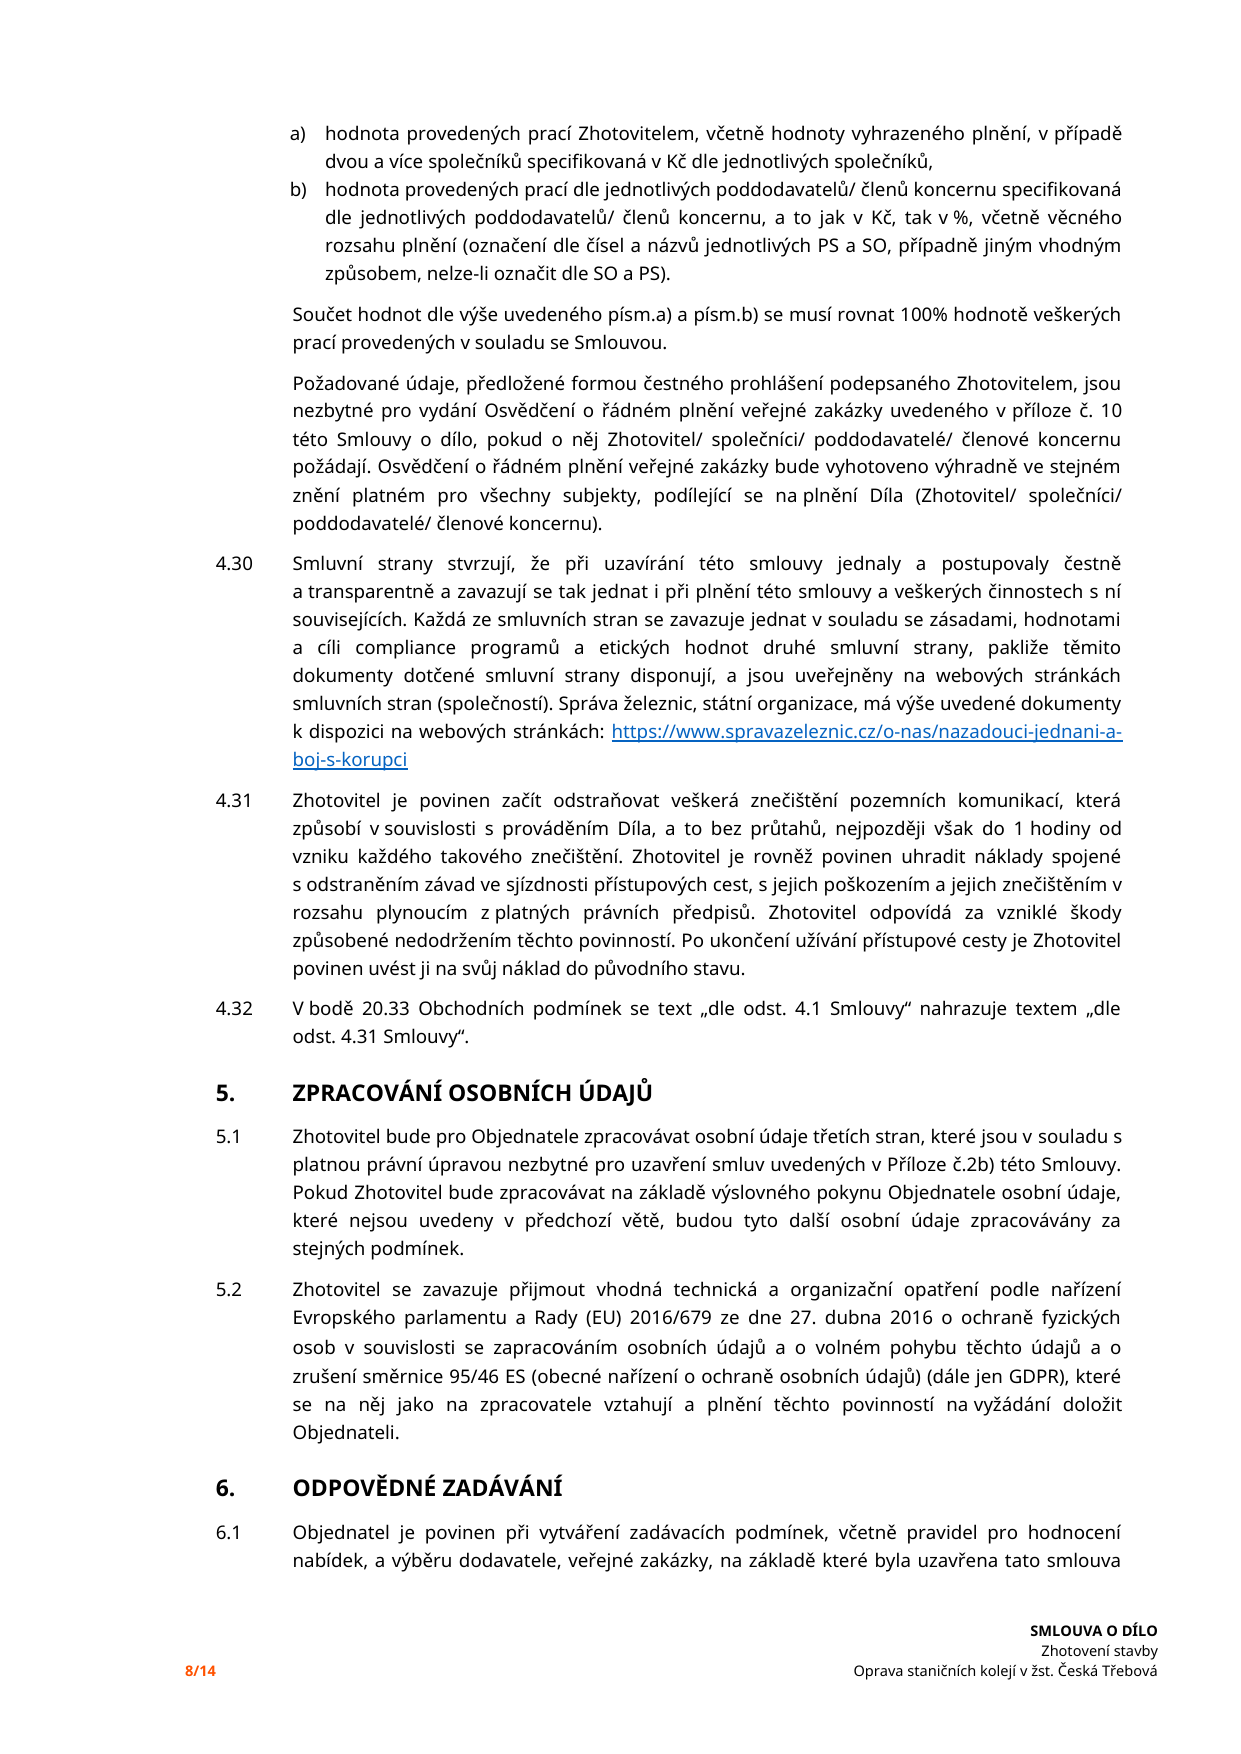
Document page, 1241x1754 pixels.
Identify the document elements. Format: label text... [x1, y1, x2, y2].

text Zhotovitel se zavazuje přijmout vhodná technická a organizační opatření podle nařízení Evropského parlamentu a Rady (EU) 2016/679 ze dne 27. dubna 2016 o ochraně fyzických osob v souvislosti se zapracováním osobních údajů a o volném pohybu těchto údajů a o zrušení směrnice 95/46 ES (obecné nařízení o ochraně osobních údajů) (dále jen GDPR), které se na něj jako na zpracovatele vztahují a plnění těchto povinností na vyžádání doložit Objednateli. [216, 1276, 1122, 1444]
text Odpovědné zadávání [216, 1472, 1122, 1503]
text Součet hodnot dle výše uvedeného písm.a) a písm.b) se musí rovnat 100% hodnotě veškerých prací provedených v souladu se Smlouvou. [292, 301, 1122, 355]
text Zhotovitel je povinen začít odstraňovat veškerá znečištění pozemních komunikací, která způsobí v souvislosti s prováděním Díla, a to bez průtahů, nejpozději však do 1 hodiny od vzniku každého takového znečištění. Zhotovitel je rovněž povinen uhradit náklady spojené s odstraněním závad ve sjízdnosti přístupových cest, s jejich poškozením a jejich znečištěním v rozsahu plynoucím z platných právních předpisů. Zhotovitel odpovídá za vzniklé škody způsobené nedodržením těchto povinností. Po ukončení užívání přístupové cesty je Zhotovitel povinen uvést ji na svůj náklad do původního stavu. [216, 787, 1122, 981]
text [216, 1519, 1122, 1572]
text V bodě 20.33 Obchodních podmínek se text „dle odst. 4.1 Smlouvy“ nahrazuje textem „dle odst. 4.31 Smlouvy“. [216, 996, 1122, 1049]
text ZPRACOVÁNÍ OSOBNÍCH ÚDAJŮ [216, 1077, 1122, 1108]
list Požadované údaje, předložené formou čestného prohlášení podepsaného Zhotovitelem, jsou nezbytné pro vydání Osvědčení o řádném plnění veřejné zakázky uvedeného v příloze č. 10 této Smlouvy o dílo, pokud o něj Zhotovitel/ společníci/ poddodavatelé/ členové koncernu požádají. Osvědčení o řádném plnění veřejné zakázky bude vyhotoveno výhradně ve stejném znění platném pro všechny subjekty, podílející se na plnění Díla (Zhotovitel/ společníci/ poddodavatelé/ členové koncernu). [292, 370, 1122, 535]
list hodnota provedených prací dle jednotlivých poddodavatelů/ členů koncernu specifikovaná dle jednotlivých poddodavatelů/ členů koncernu, a to jak v Kč, tak v %, včetně věcného rozsahu plnění (označení dle čísel a názvů jednotlivých PS a SO, případně jiným vhodným způsobem, nelze-li označit dle SO a PS). [289, 177, 1122, 286]
list hodnota provedených prací Zhotovitelem, včetně hodnoty vyhrazeného plnění, v případě dvou a více společníků specifikovaná v Kč dle jednotlivých společníků, [289, 121, 1122, 174]
text Smluvní strany stvrzují, že při uzavírání této smlouvy jednaly a postupovaly čestně a transparentně a zavazují se tak jednat i při plnění této smlouvy a veškerých činnostech s ní souvisejících. Každá ze smluvních stran se zavazuje jednat v souladu se zásadami, hodnotami a cíli compliance programů a etických hodnot druhé smluvní strany, pakliže těmito dokumenty dotčené smluvní strany disponují, a jsou uveřejněny na webových stránkách smluvních stran (společností). Správa železnic, státní organizace, má výše uvedené dokumenty k dispozici na webových stránkách: https://www.spravazeleznic.cz/o-nas/nazadouci-jednani-a-boj-s-korupci [216, 550, 1122, 772]
text Zhotovitel bude pro Objednatele zpracovávat osobní údaje třetích stran, které jsou v souladu s platnou právní úpravou nezbytné pro uzavření smluv uvedených v Příloze č.2b) této Smlouvy. Pokud Zhotovitel bude zpracovávat na základě výslovného pokynu Objednatele osobní údaje, které nejsou uvedeny v předchozí větě, budou tyto další osobní údaje zpracovávány za stejných podmínek. [216, 1124, 1122, 1261]
